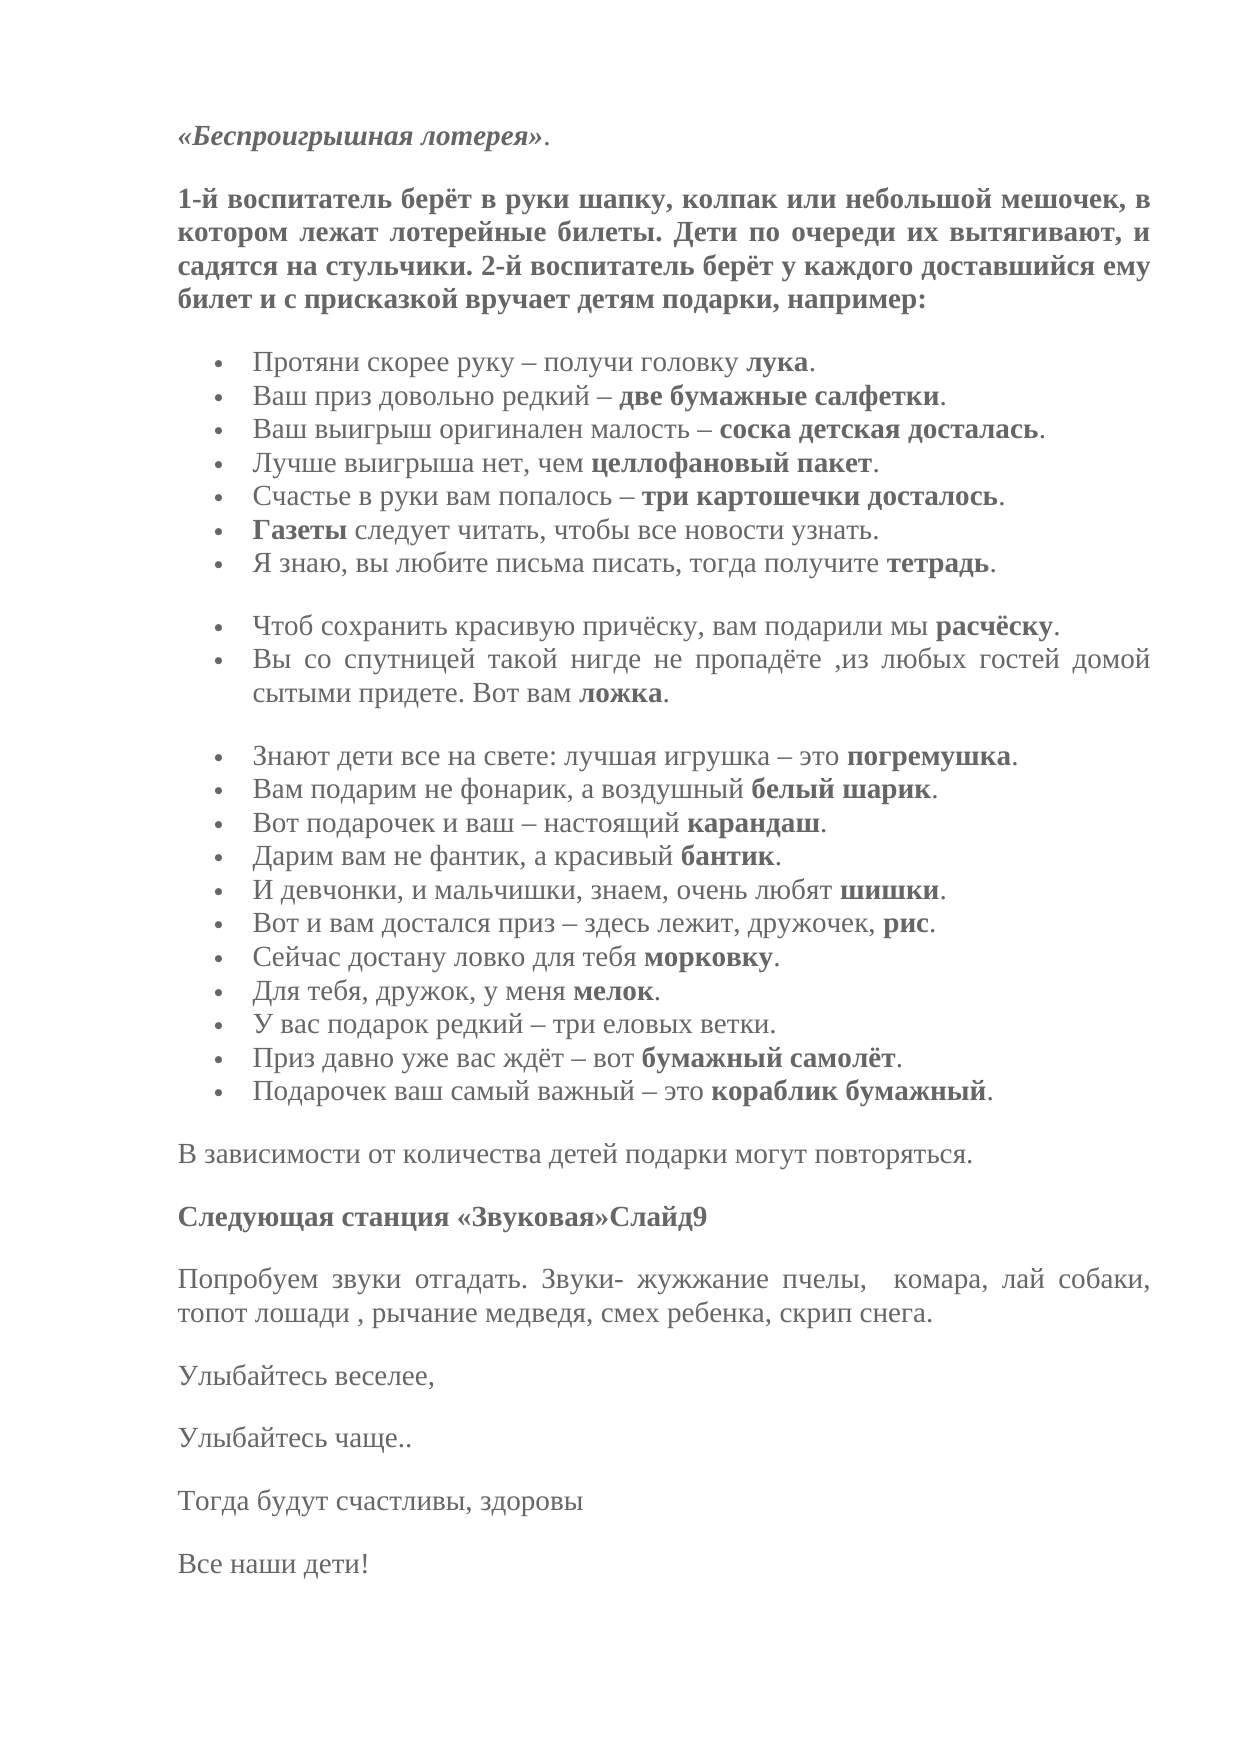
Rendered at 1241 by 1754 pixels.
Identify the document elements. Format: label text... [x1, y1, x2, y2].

list Ваш приз довольно редкий – две бумажные салфетки. [215, 378, 1152, 411]
list Вот и вам достался приз – здесь лежит, дружочек, рис. [215, 906, 1152, 939]
list И девчонки, и мальчишки, знаем, очень любят шишки. [215, 872, 1152, 906]
list Вот подарочек и ваш – настоящий карандаш. [215, 805, 1152, 838]
text Улыбайтесь чаще.. [177, 1420, 1152, 1454]
text Тогда будут счастливы, здоровы [177, 1483, 1152, 1517]
list Я знаю, вы любите письма писать, тогда получите тетрадь. [215, 545, 1152, 579]
list Приз давно уже вас ждёт – вот бумажный самолёт. [215, 1040, 1152, 1073]
text 1-й воспитатель берёт в руки шапку, колпак или небольшой мешочек, в котором лежат лотерейные билеты. Дети по очереди их вытягивают, и садятся на стульчики. 2-й воспитатель берёт у каждого доставшийся ему билет и с присказкой вручает детям подарки, например: [177, 181, 1152, 315]
text Все наши дети! [177, 1546, 1152, 1579]
list Счастье в руки вам попалось – три картошечки досталось. [215, 478, 1152, 512]
text «Беспроигрышная лотерея». [177, 118, 1152, 152]
list Сейчас достану ловко для тебя морковку. [215, 939, 1152, 973]
list Вам подарим не фонарик, а воздушный белый шарик. [215, 771, 1152, 805]
list Подарочек ваш самый важный – это кораблик бумажный. [215, 1073, 1152, 1107]
list Газеты следует читать, чтобы все новости узнать. [215, 512, 1152, 545]
list Вы со спутницей такой нигде не пропадёте ,из любых гостей домой сытыми придете. Вот вам ложка. [215, 642, 1152, 709]
list Знают дети все на свете: лучшая игрушка – это погремушка. [215, 738, 1152, 771]
list У вас подарок редкий – три еловых ветки. [215, 1006, 1152, 1040]
list Протяни скорее руку – получи головку лука. [215, 344, 1152, 378]
text Улыбайтесь веселее, [177, 1358, 1152, 1391]
list Чтоб сохранить красивую причёску, вам подарили мы расчёску. [215, 608, 1152, 642]
list Дарим вам не фантик, а красивый бантик. [215, 838, 1152, 872]
text Следующая станция «Звуковая»Слайд9 [177, 1199, 1152, 1232]
list Ваш выигрыш оригинален малость – соска детская досталась. [215, 411, 1152, 445]
text Попробуем звуки отгадать. Звуки- жужжание пчелы, комара, лай собаки, топот лошади , рычание медведя, смех ребенка, скрип снега. [177, 1261, 1152, 1328]
list Для тебя, дружок, у меня мелок. [215, 973, 1152, 1006]
list Лучше выигрыша нет, чем целлофановый пакет. [215, 445, 1152, 478]
text В зависимости от количества детей подарки могут повторяться. [177, 1136, 1152, 1169]
